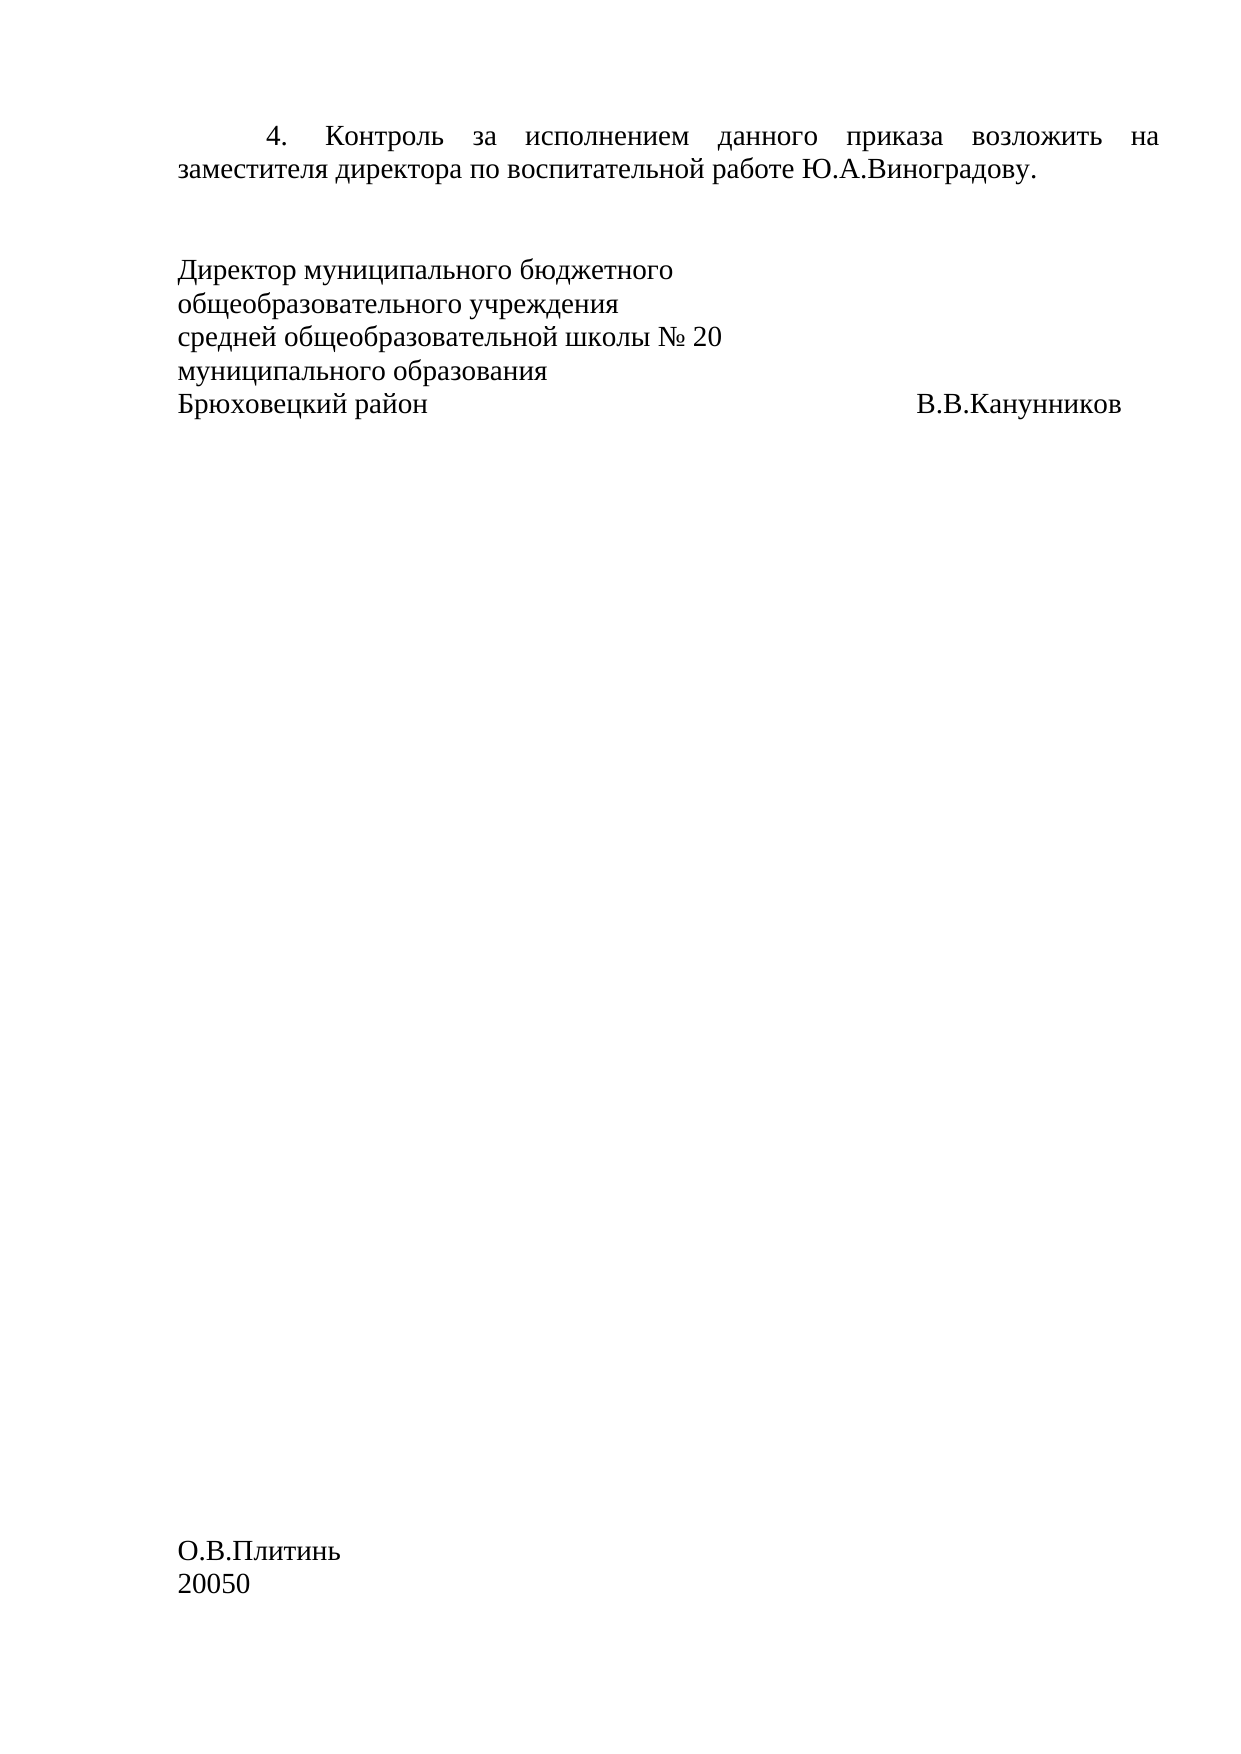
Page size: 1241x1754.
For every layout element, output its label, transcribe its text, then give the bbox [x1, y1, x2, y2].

text общеобразовательного учреждения [177, 286, 1152, 319]
text 20050 [177, 1567, 1152, 1600]
text средней общеобразовательной школы № 20 [177, 319, 1152, 353]
text Директор муниципального бюджетного [177, 252, 1152, 286]
text муниципального образования [177, 353, 1152, 386]
list Контроль за исполнением данного приказа возложить на заместителя директора по воспитательной работе Ю.А.Виноградову. [177, 118, 1160, 185]
text О.В.Плитинь [177, 1533, 1152, 1567]
text Брюховецкий район В.В.Канунников [177, 386, 1152, 420]
